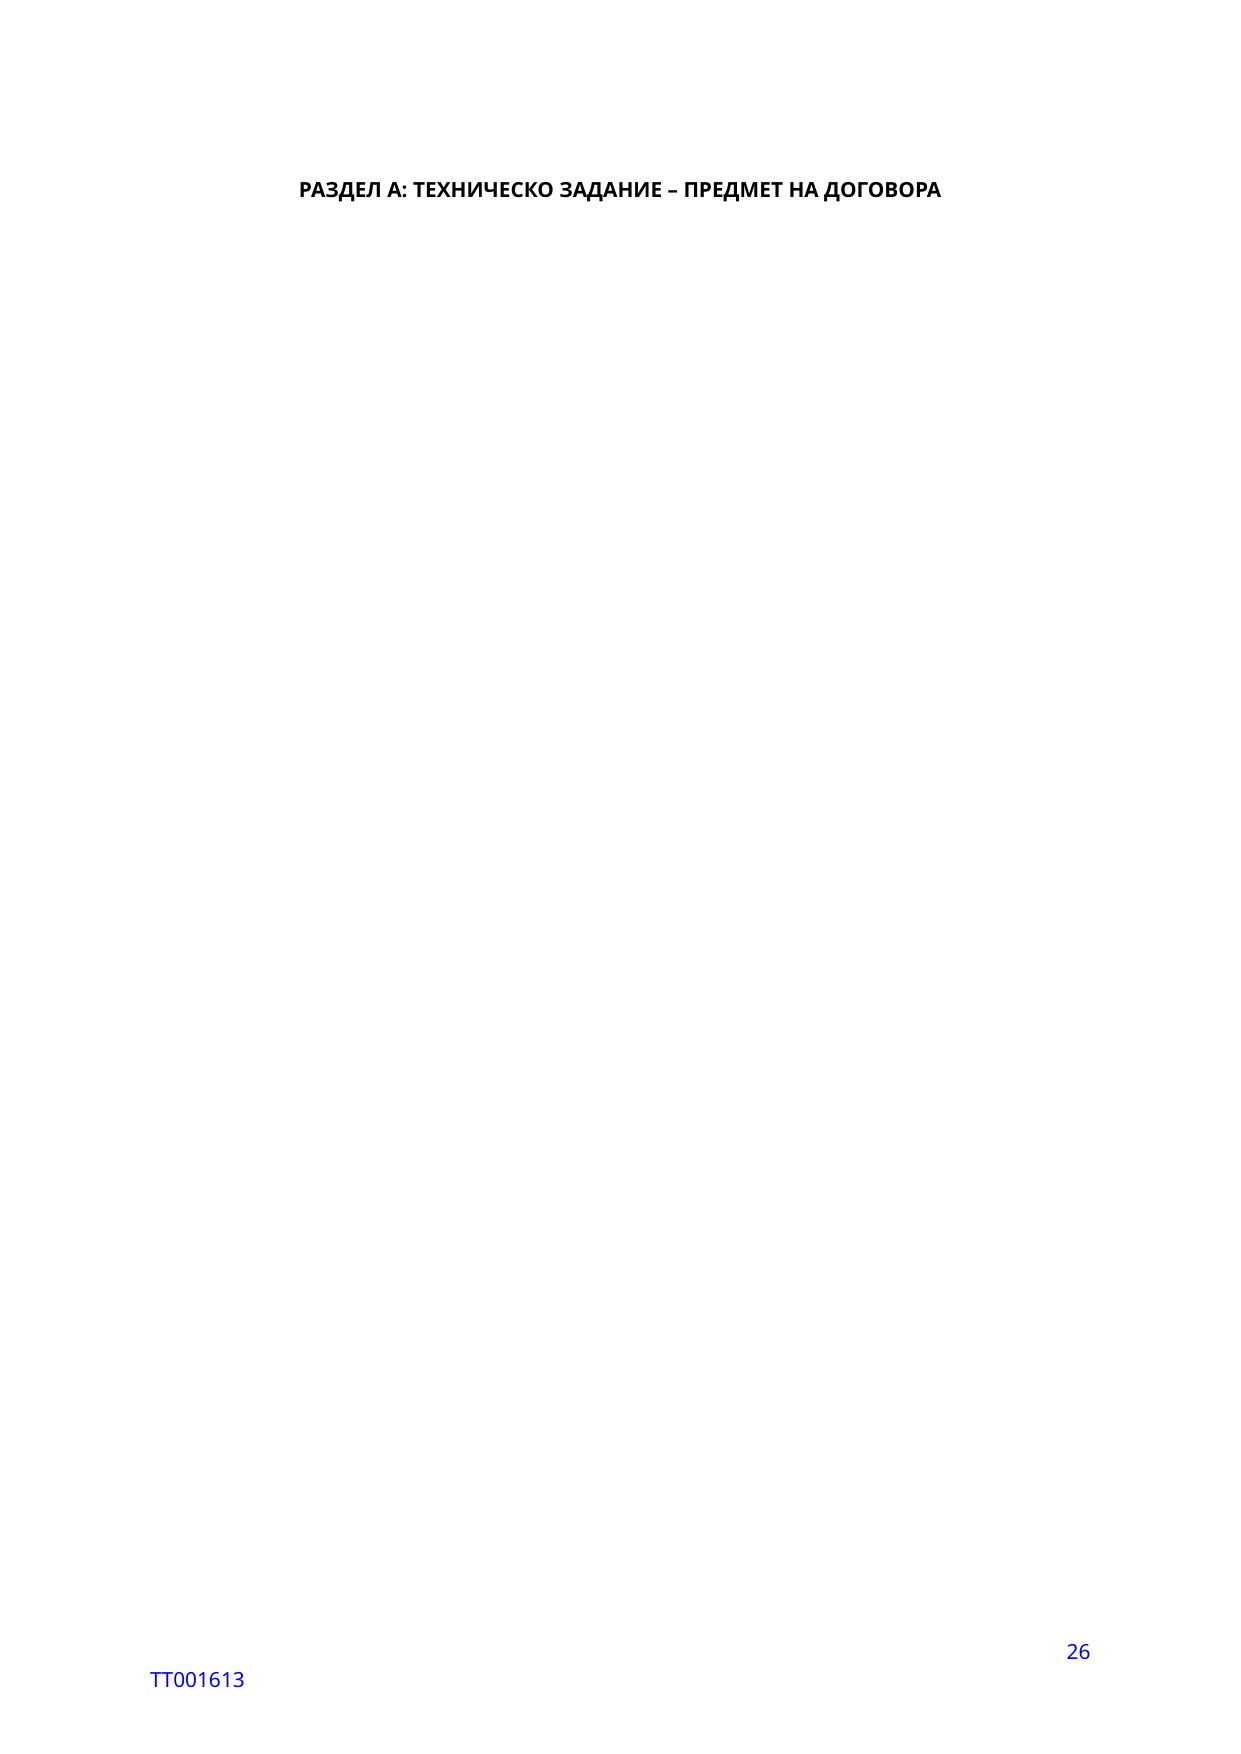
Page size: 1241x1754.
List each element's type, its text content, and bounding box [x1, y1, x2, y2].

text РАЗДЕЛ А: ТЕХНИЧЕСКО ЗАДАНИЕ – ПРЕДМЕТ НА ДОГОВОРА [150, 175, 1090, 203]
